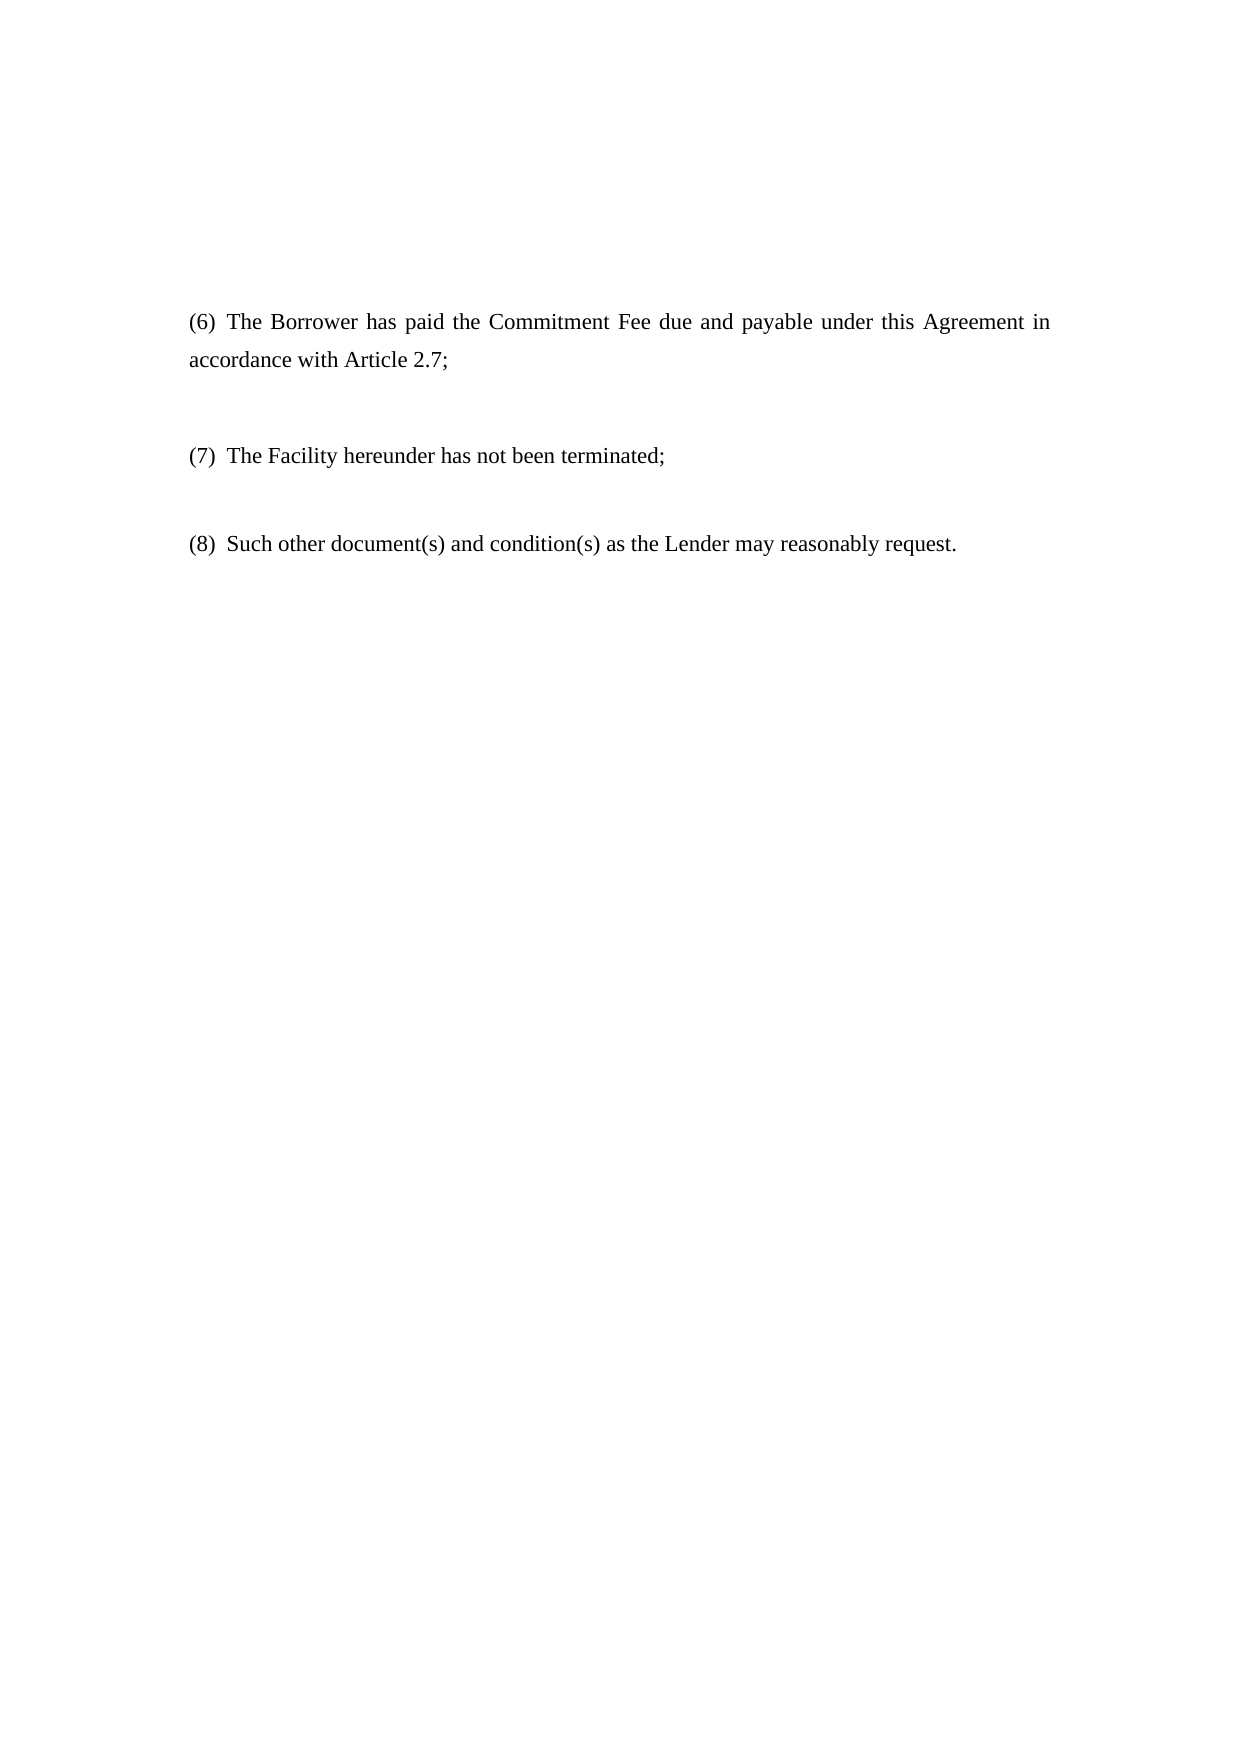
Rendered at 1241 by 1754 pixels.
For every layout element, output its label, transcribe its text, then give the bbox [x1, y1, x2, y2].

list The Borrower has paid the Commitment Fee due and payable under this Agreement in accordance with Article 2.7; [189, 300, 1051, 375]
list Such other document(s) and condition(s) as the Lender may reasonably request. [189, 522, 1051, 559]
list The Facility hereunder has not been terminated; [189, 433, 1051, 471]
